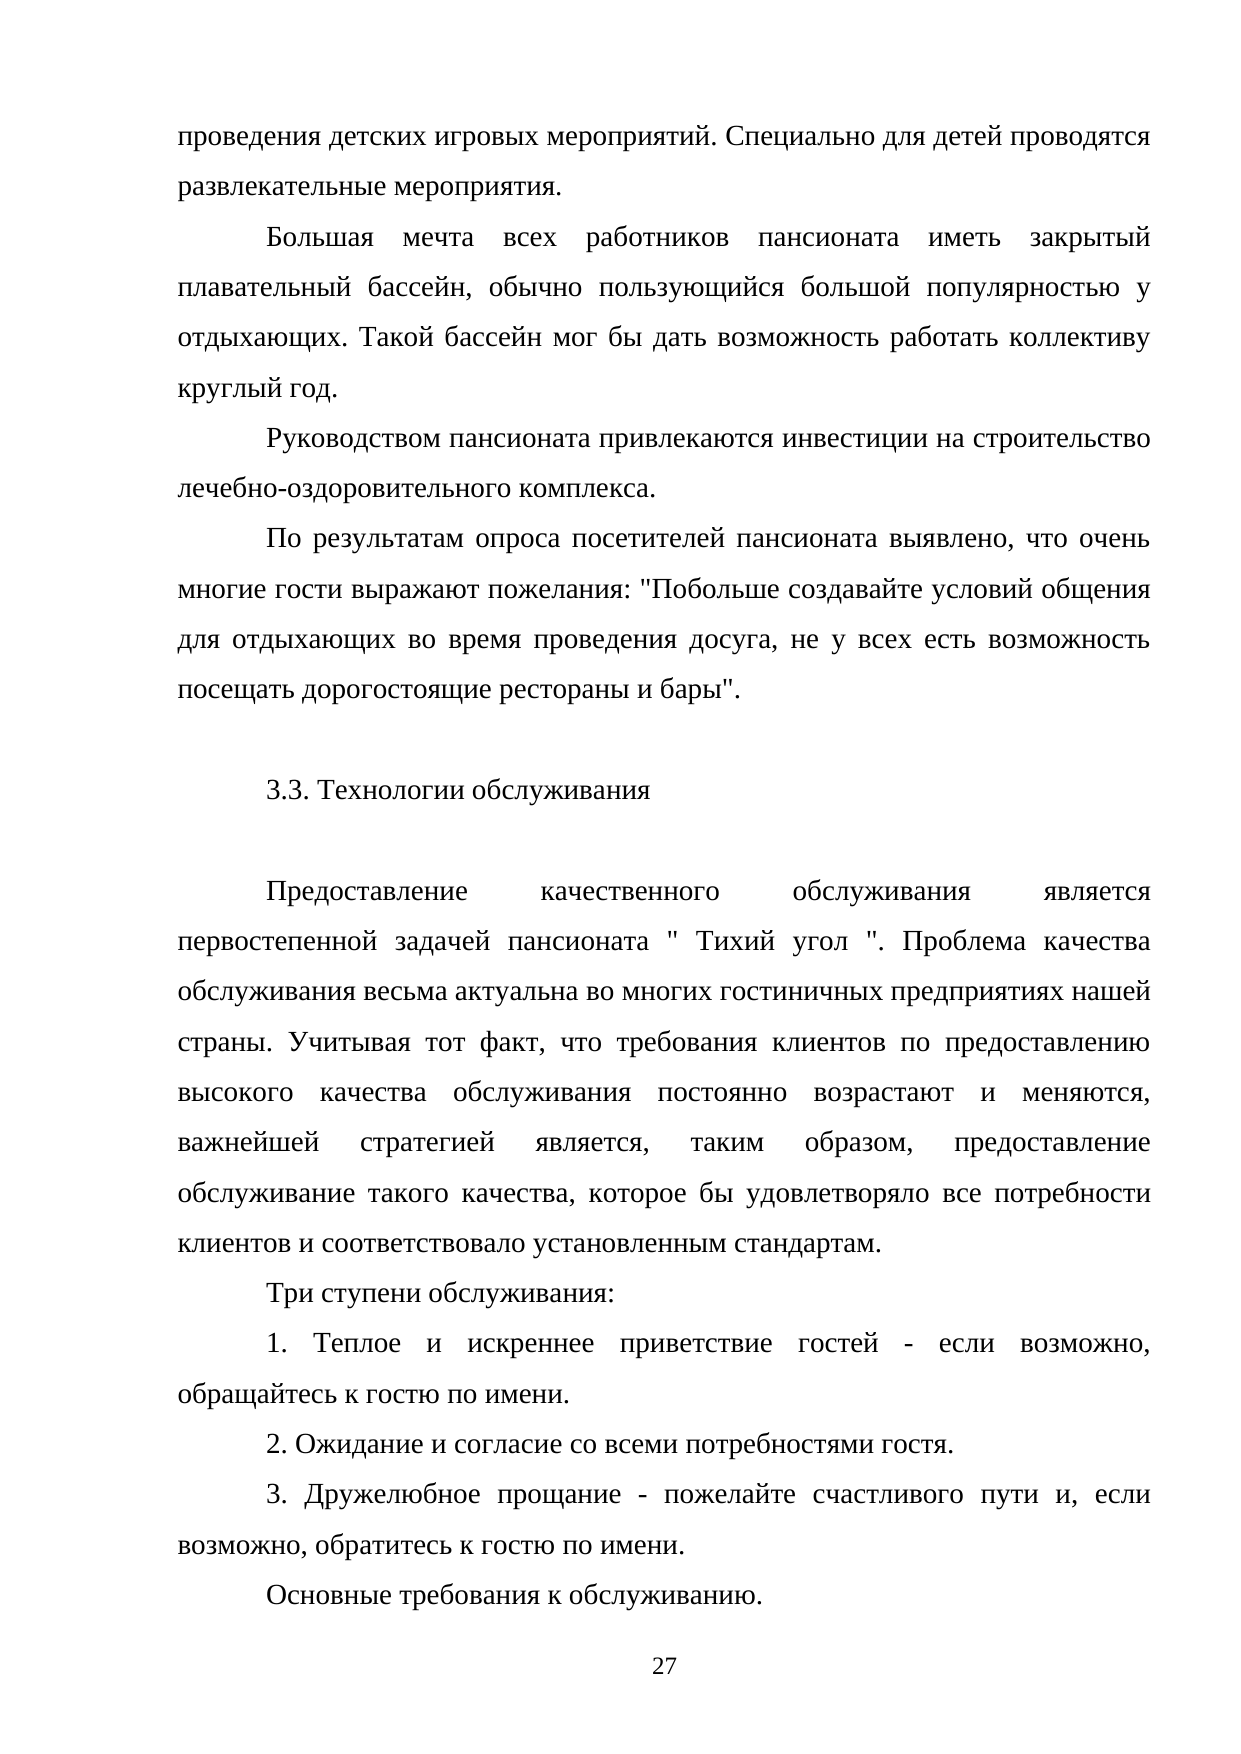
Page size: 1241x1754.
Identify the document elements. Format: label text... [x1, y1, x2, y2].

text 1. Теплое и искреннее приветствие гостей - если возможно, обращайтесь к гостю по имени. [177, 1326, 1152, 1409]
text По результатам опроса посетителей пансионата выявлено, что очень многие гости выражают пожелания: "Побольше создавайте условий общения для отдыхающих во время проведения досуга, не у всех есть возможность посещать дорогостоящие рестораны и бары". [177, 521, 1152, 705]
text 3. Дружелюбное прощание - пожелайте счастливого пути и, если возможно, обратитесь к гостю по имени. [177, 1477, 1152, 1560]
text Предоставление качественного обслуживания является первостепенной задачей пансионата " Тихий угол ". Проблема качества обслуживания весьма актуальна во многих гостиничных предприятиях нашей страны. Учитывая тот факт, что требования клиентов по предоставлению высокого качества обслуживания постоянно возрастают и меняются, важнейшей стратегией является, таким образом, предоставление обслуживание такого качества, которое бы удовлетворяло все потребности клиентов и соответствовало установленным стандартам. [177, 873, 1152, 1258]
text Большая мечта всех работников пансионата иметь закрытый плавательный бассейн, обычно пользующийся большой популярностью у отдыхающих. Такой бассейн мог бы дать возможность работать коллективу круглый год. [177, 219, 1152, 403]
text Основные требования к обслуживанию. [177, 1577, 1152, 1611]
text 3.3. Технологии обслуживания [177, 772, 1152, 806]
text Три ступени обслуживания: [177, 1275, 1152, 1309]
text Руководством пансионата привлекаются инвестиции на строительство лечебно-оздоровительного комплекса. [177, 420, 1152, 504]
text 2. Ожидание и согласие со всеми потребностями гостя. [177, 1426, 1152, 1460]
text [177, 118, 1152, 202]
